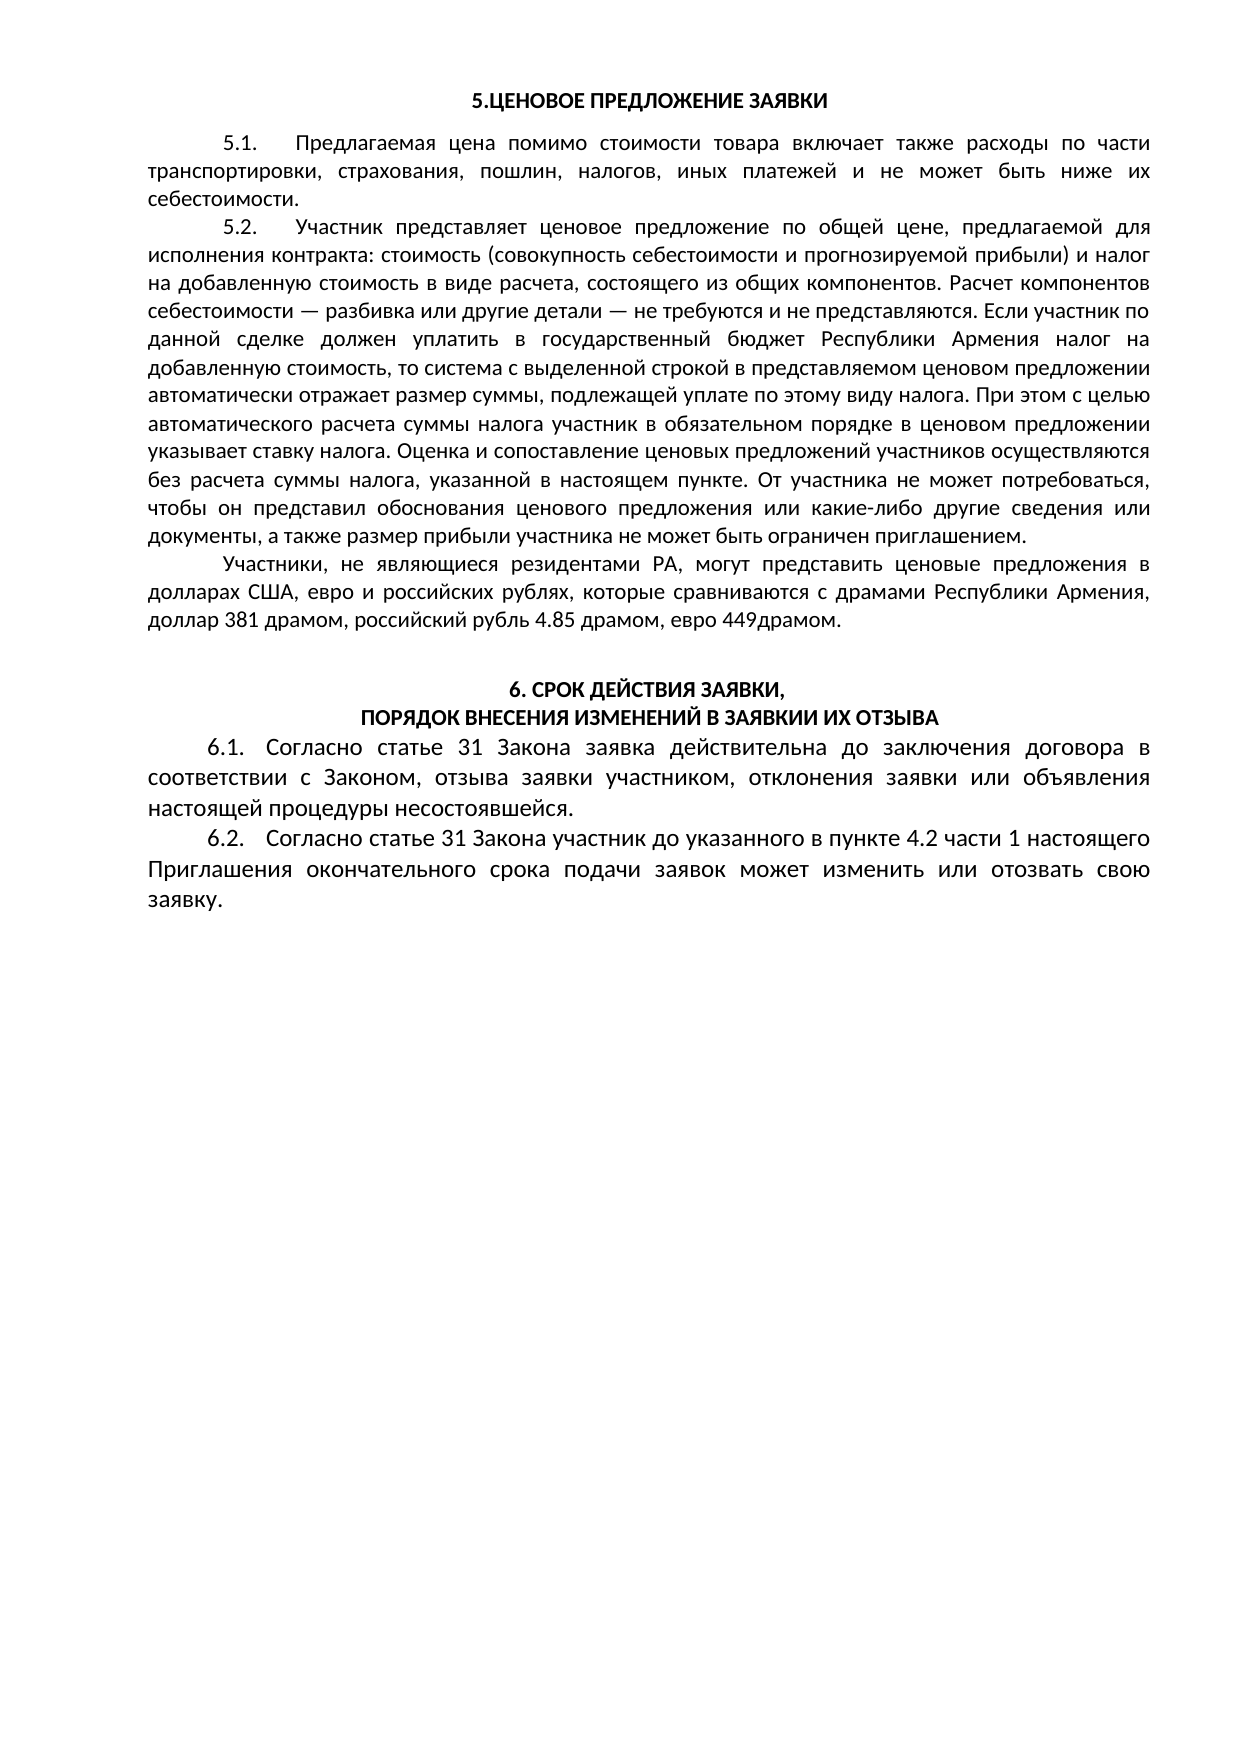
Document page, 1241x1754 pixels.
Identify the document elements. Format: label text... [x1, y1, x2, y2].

text 6.2. Согласно статье 31 Закона участник до указанного в пункте 4.2 части 1 настоящего Приглашения окончательного срока подачи заявок может изменить или отозвать свою заявку. [148, 822, 1152, 914]
text 5.ЦЕНОВОЕ ПРЕДЛОЖЕНИЕ ЗАЯВКИ [148, 86, 1152, 114]
text Участники, не являющиеся резидентами РА, могут представить ценовые предложения в долларах США, евро и российских рублях, которые сравниваются с драмами Республики Армения, доллар 381 драмом, российский рубль 4.85 драмом, евро 449драмом. [148, 549, 1152, 633]
text 6. СРОК ДЕЙСТВИЯ ЗАЯВКИ, ПОРЯДОК ВНЕСЕНИЯ ИЗМЕНЕНИЙ В ЗАЯВКИИ ИХ ОТЗЫВА [207, 675, 1093, 731]
text 5.1. Предлагаемая цена помимо стоимости товара включает также расходы по части транспортировки, страхования, пошлин, налогов, иных платежей и не может быть ниже их себестоимости. [148, 128, 1152, 212]
text 5.2. Участник представляет ценовое предложение по общей цене, предлагаемой для исполнения контракта: стоимость (совокупность себестоимости и прогнозируемой прибыли) и налог на добавленную стоимость в виде расчета, состоящего из общих компонентов. Расчет компонентов себестоимости — разбивка или другие детали — не требуются и не представляются. Если участник по данной сделке должен уплатить в государственный бюджет Республики Армения налог на добавленную стоимость, то система с выделенной строкой в представляемом ценовом предложении автоматически отражает размер суммы, подлежащей уплате по этому виду налога. При этом с целью автоматического расчета суммы налога участник в обязательном порядке в ценовом предложении указывает ставку налога. Оценка и сопоставление ценовых предложений участников осуществляются без расчета суммы налога, указанной в настоящем пункте. От участника не может потребоваться, чтобы он представил обоснования ценового предложения или какие-либо другие сведения или документы, а также размер прибыли участника не может быть ограничен приглашением. [148, 212, 1152, 549]
text 6.1. Согласно статье 31 Закона заявка действительна до заключения договора в соответствии с Законом, отзыва заявки участником, отклонения заявки или объявления настоящей процедуры несостоявшейся. [148, 731, 1152, 822]
